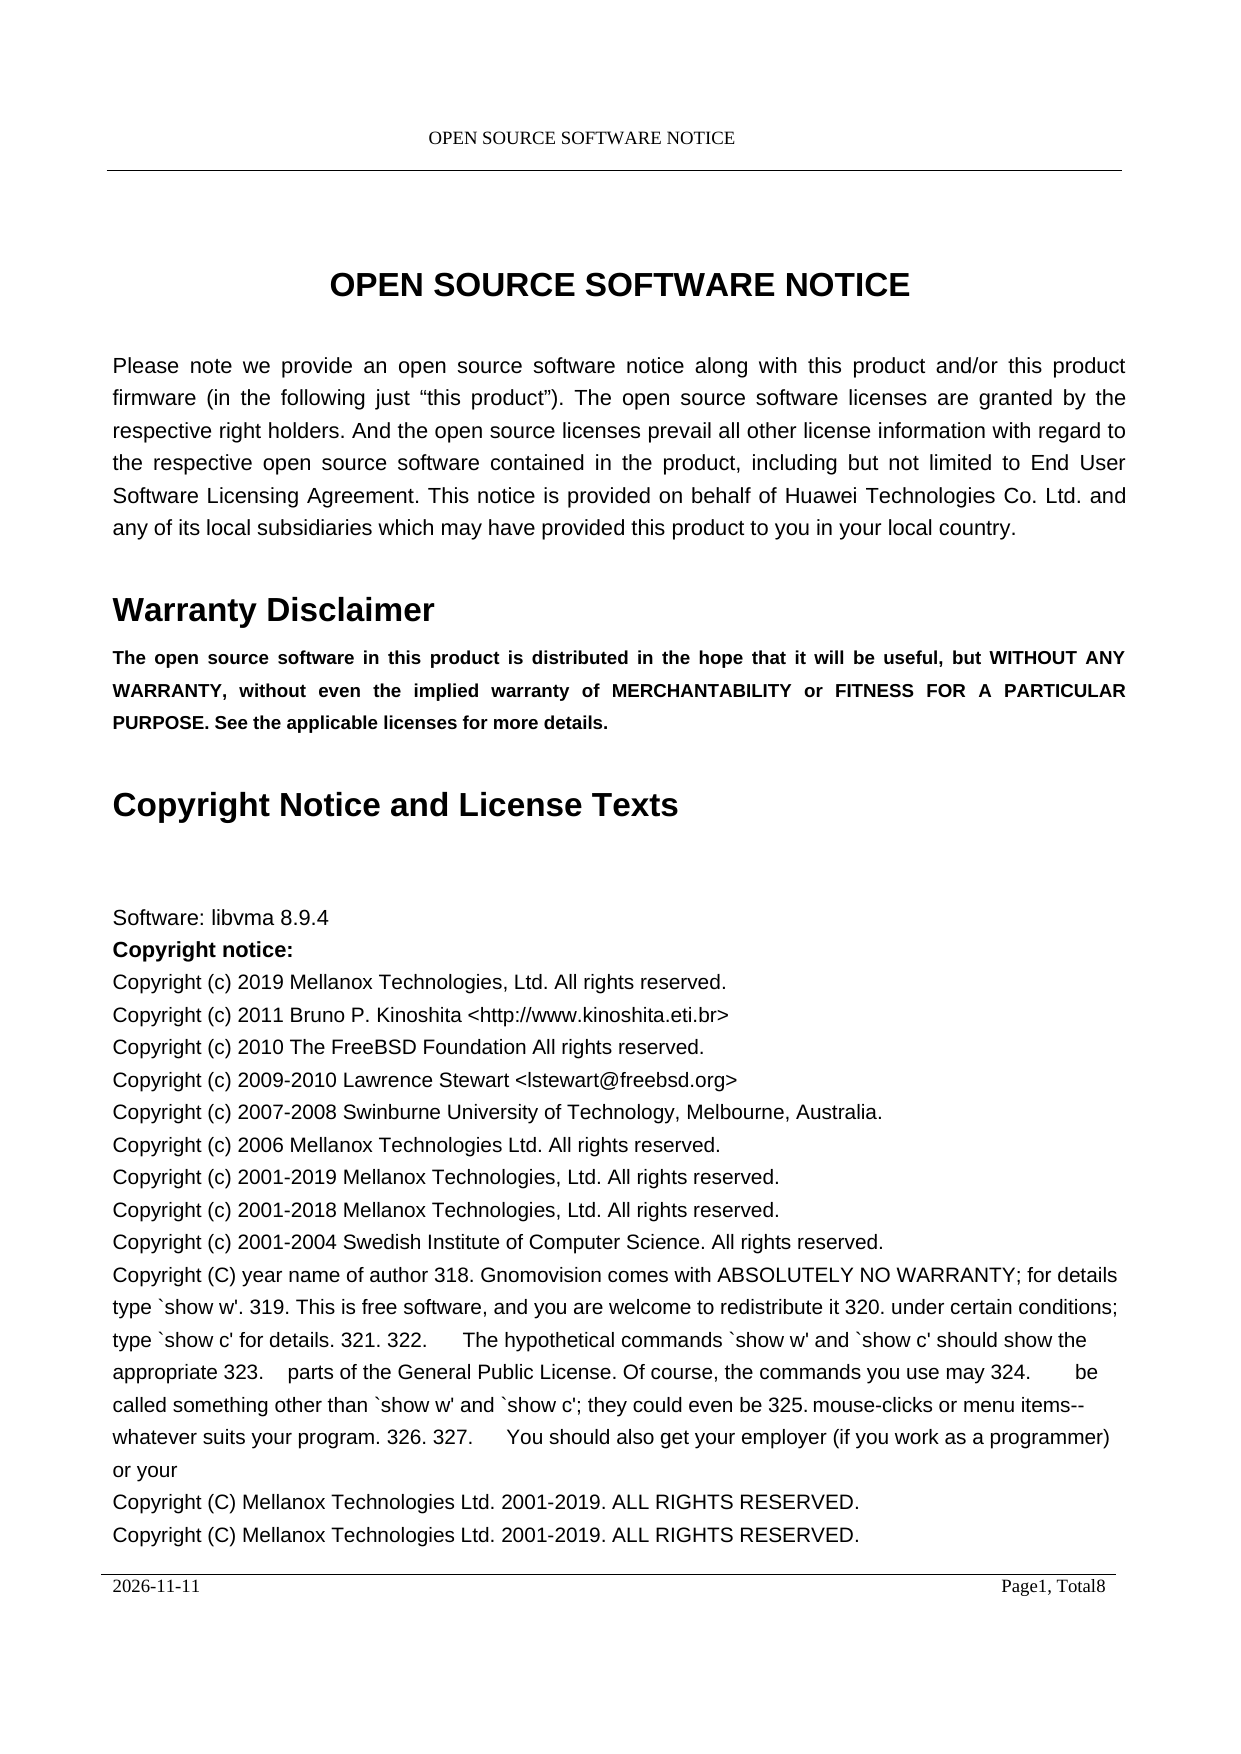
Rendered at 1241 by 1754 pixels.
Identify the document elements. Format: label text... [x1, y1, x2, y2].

text Copyright (c) 2009-2010 Lawrence Stewart <lstewart@freebsd.org> [112, 1063, 1128, 1096]
text Copyright Notice and License Texts [112, 771, 1128, 836]
text OPEN SOURCE SOFTWARE NOTICE [112, 251, 1128, 316]
text Copyright (c) 2001-2004 Swedish Institute of Computer Science. All rights reserved. [112, 1226, 1128, 1258]
text Copyright (c) 2011 Bruno P. Kinoshita <http://www.kinoshita.eti.br> [112, 998, 1128, 1031]
text Warranty Disclaimer [112, 576, 1128, 641]
text The open source software in this product is distributed in the hope that it will be useful, but WITHOUT ANY WARRANTY, without even the implied warranty of MERCHANTABILITY or FITNESS FOR A PARTICULAR PURPOSE. See the applicable licenses for more details. [112, 641, 1128, 739]
text Please note we provide an open source software notice along with this product and/or this product firmware (in the following just “this product”). The open source software licenses are granted by the respective right holders. And the open source licenses prevail all other license information with regard to the respective open source software contained in the product, including but not limited to End User Software Licensing Agreement. This notice is provided on behalf of Huawei Technologies Co. Ltd. and any of its local subsidiaries which may have provided this product to you in your local country. [112, 349, 1128, 544]
text Copyright (c) 2007-2008 Swinburne University of Technology, Melbourne, Australia. [112, 1096, 1128, 1128]
text Copyright (c) 2019 Mellanox Technologies, Ltd. All rights reserved. [112, 966, 1128, 998]
text Copyright (c) 2006 Mellanox Technologies Ltd. All rights reserved. [112, 1128, 1128, 1161]
text Copyright notice: [112, 933, 1128, 966]
text Copyright (C) Mellanox Technologies Ltd. 2001-2019. ALL RIGHTS RESERVED. [112, 1518, 1128, 1551]
text Copyright (c) 2001-2018 Mellanox Technologies, Ltd. All rights reserved. [112, 1193, 1128, 1226]
text Software: libvma 8.9.4 [112, 901, 1128, 933]
text Copyright (c) 2001-2019 Mellanox Technologies, Ltd. All rights reserved. [112, 1161, 1128, 1193]
text Copyright (C) Mellanox Technologies Ltd. 2001-2019. ALL RIGHTS RESERVED. [112, 1486, 1128, 1518]
text Copyright (C) year name of author 318. Gnomovision comes with ABSOLUTELY NO WARRANTY; for details type `show w'. 319. This is free software, and you are welcome to redistribute it 320. under certain conditions; type `show c' for details. 321. 322. The hypothetical commands `show w' and `show c' should show the appropriate 323. parts of the General Public License. Of course, the commands you use may 324. be called something other than `show w' and `show c'; they could even be 325. mouse-clicks or menu items--whatever suits your program. 326. 327. You should also get your employer (if you work as a programmer) or your [112, 1258, 1128, 1486]
text Copyright (c) 2010 The FreeBSD Foundation All rights reserved. [112, 1031, 1128, 1063]
